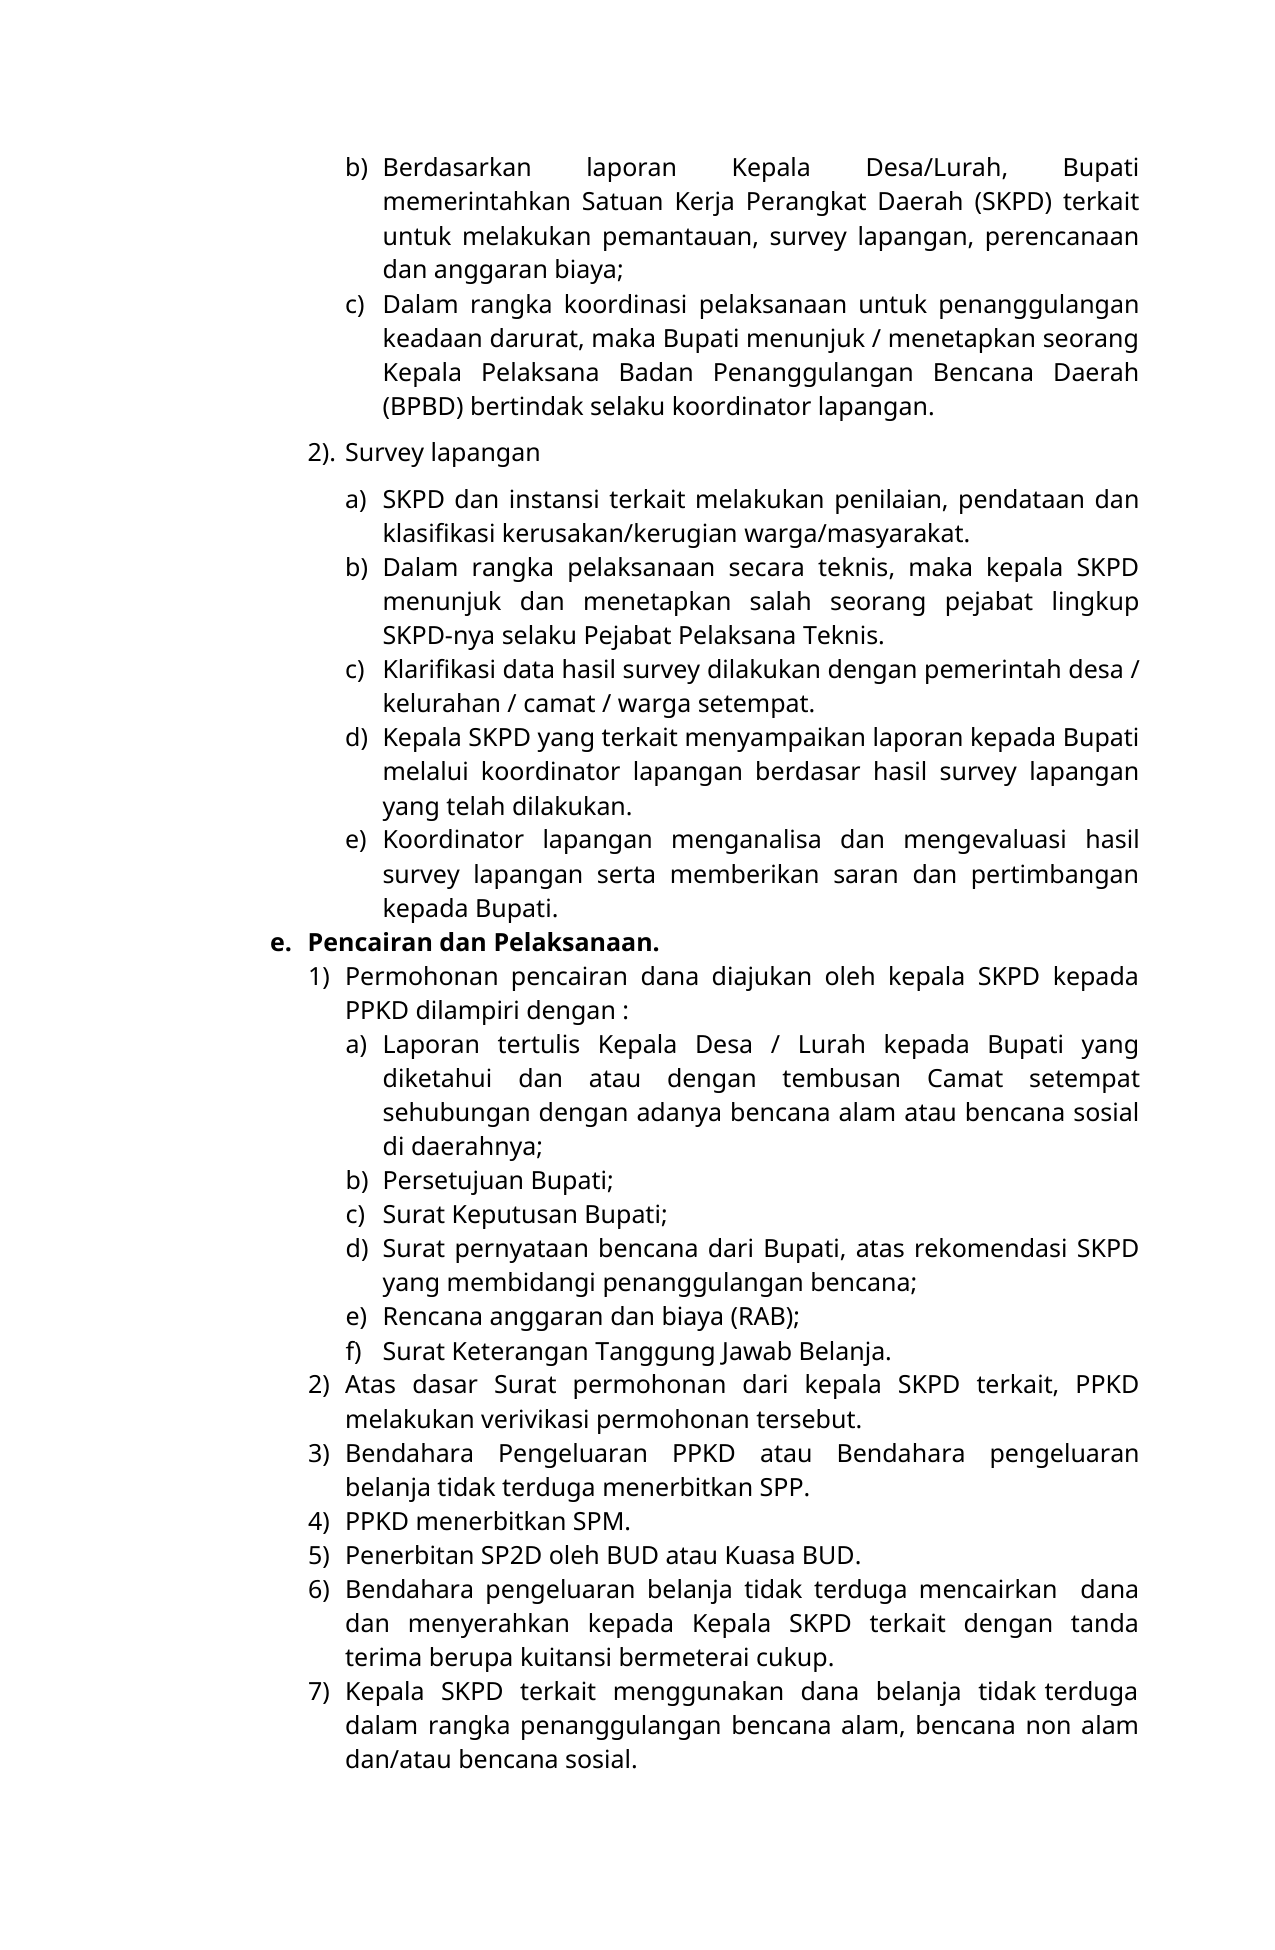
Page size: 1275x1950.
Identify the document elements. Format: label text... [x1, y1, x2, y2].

list Persetujuan Bupati; [345, 1163, 1140, 1197]
list Koordinator lapangan menganalisa dan mengevaluasi hasil survey lapangan serta memberikan saran dan pertimbangan kepada Bupati. [345, 822, 1140, 924]
list Surat Keterangan Tanggung Jawab Belanja. [345, 1333, 1140, 1367]
list Surat pernyataan bencana dari Bupati, atas rekomendasi SKPD yang membidangi penanggulangan bencana; [345, 1231, 1140, 1299]
list SKPD dan instansi terkait melakukan penilaian, pendataan dan klasifikasi kerusakan/kerugian warga/masyarakat. [345, 482, 1140, 550]
list Bendahara pengeluaran belanja tidak terduga mencairkan dana dan menyerahkan kepada Kepala SKPD terkait dengan tanda terima berupa kuitansi bermeterai cukup. [308, 1572, 1140, 1674]
list Atas dasar Surat permohonan dari kepala SKPD terkait, PPKD melakukan verivikasi permohonan tersebut. [308, 1367, 1140, 1435]
list Klarifikasi data hasil survey dilakukan dengan pemerintah desa / kelurahan / camat / warga setempat. [345, 652, 1140, 720]
list Rencana anggaran dan biaya (RAB); [345, 1299, 1140, 1333]
list Kepala SKPD yang terkait menyampaikan laporan kepada Bupati melalui koordinator lapangan berdasar hasil survey lapangan yang telah dilakukan. [345, 720, 1140, 822]
list Permohonan pencairan dana diajukan oleh kepala SKPD kepada PPKD dilampiri dengan : [308, 958, 1140, 1027]
list Berdasarkan laporan Kepala Desa/Lurah, Bupati memerintahkan Satuan Kerja Perangkat Daerah (SKPD) terkait untuk melakukan pemantauan, survey lapangan, perencanaan dan anggaran biaya; [345, 150, 1140, 286]
list Pencairan dan Pelaksanaan. [270, 924, 1140, 958]
list Laporan tertulis Kepala Desa / Lurah kepada Bupati yang diketahui dan atau dengan tembusan Camat setempat sehubungan dengan adanya bencana alam atau bencana sosial di daerahnya; [345, 1027, 1140, 1163]
list Surat Keputusan Bupati; [345, 1197, 1140, 1231]
list Kepala SKPD terkait menggunakan dana belanja tidak terduga dalam rangka penanggulangan bencana alam, bencana non alam dan/atau bencana sosial. [308, 1674, 1140, 1776]
list Dalam rangka koordinasi pelaksanaan untuk penanggulangan keadaan darurat, maka Bupati menunjuk / menetapkan seorang Kepala Pelaksana Badan Penanggulangan Bencana Daerah (BPBD) bertindak selaku koordinator lapangan. [345, 286, 1140, 422]
list Dalam rangka pelaksanaan secara teknis, maka kepala SKPD menunjuk dan menetapkan salah seorang pejabat lingkup SKPD-nya selaku Pejabat Pelaksana Teknis. [345, 550, 1140, 652]
list Bendahara Pengeluaran PPKD atau Bendahara pengeluaran belanja tidak terduga menerbitkan SPP. [308, 1435, 1140, 1503]
text 2). Survey lapangan [307, 435, 1140, 469]
list Penerbitan SP2D oleh BUD atau Kuasa BUD. [308, 1537, 1140, 1572]
list PPKD menerbitkan SPM. [308, 1503, 1140, 1537]
